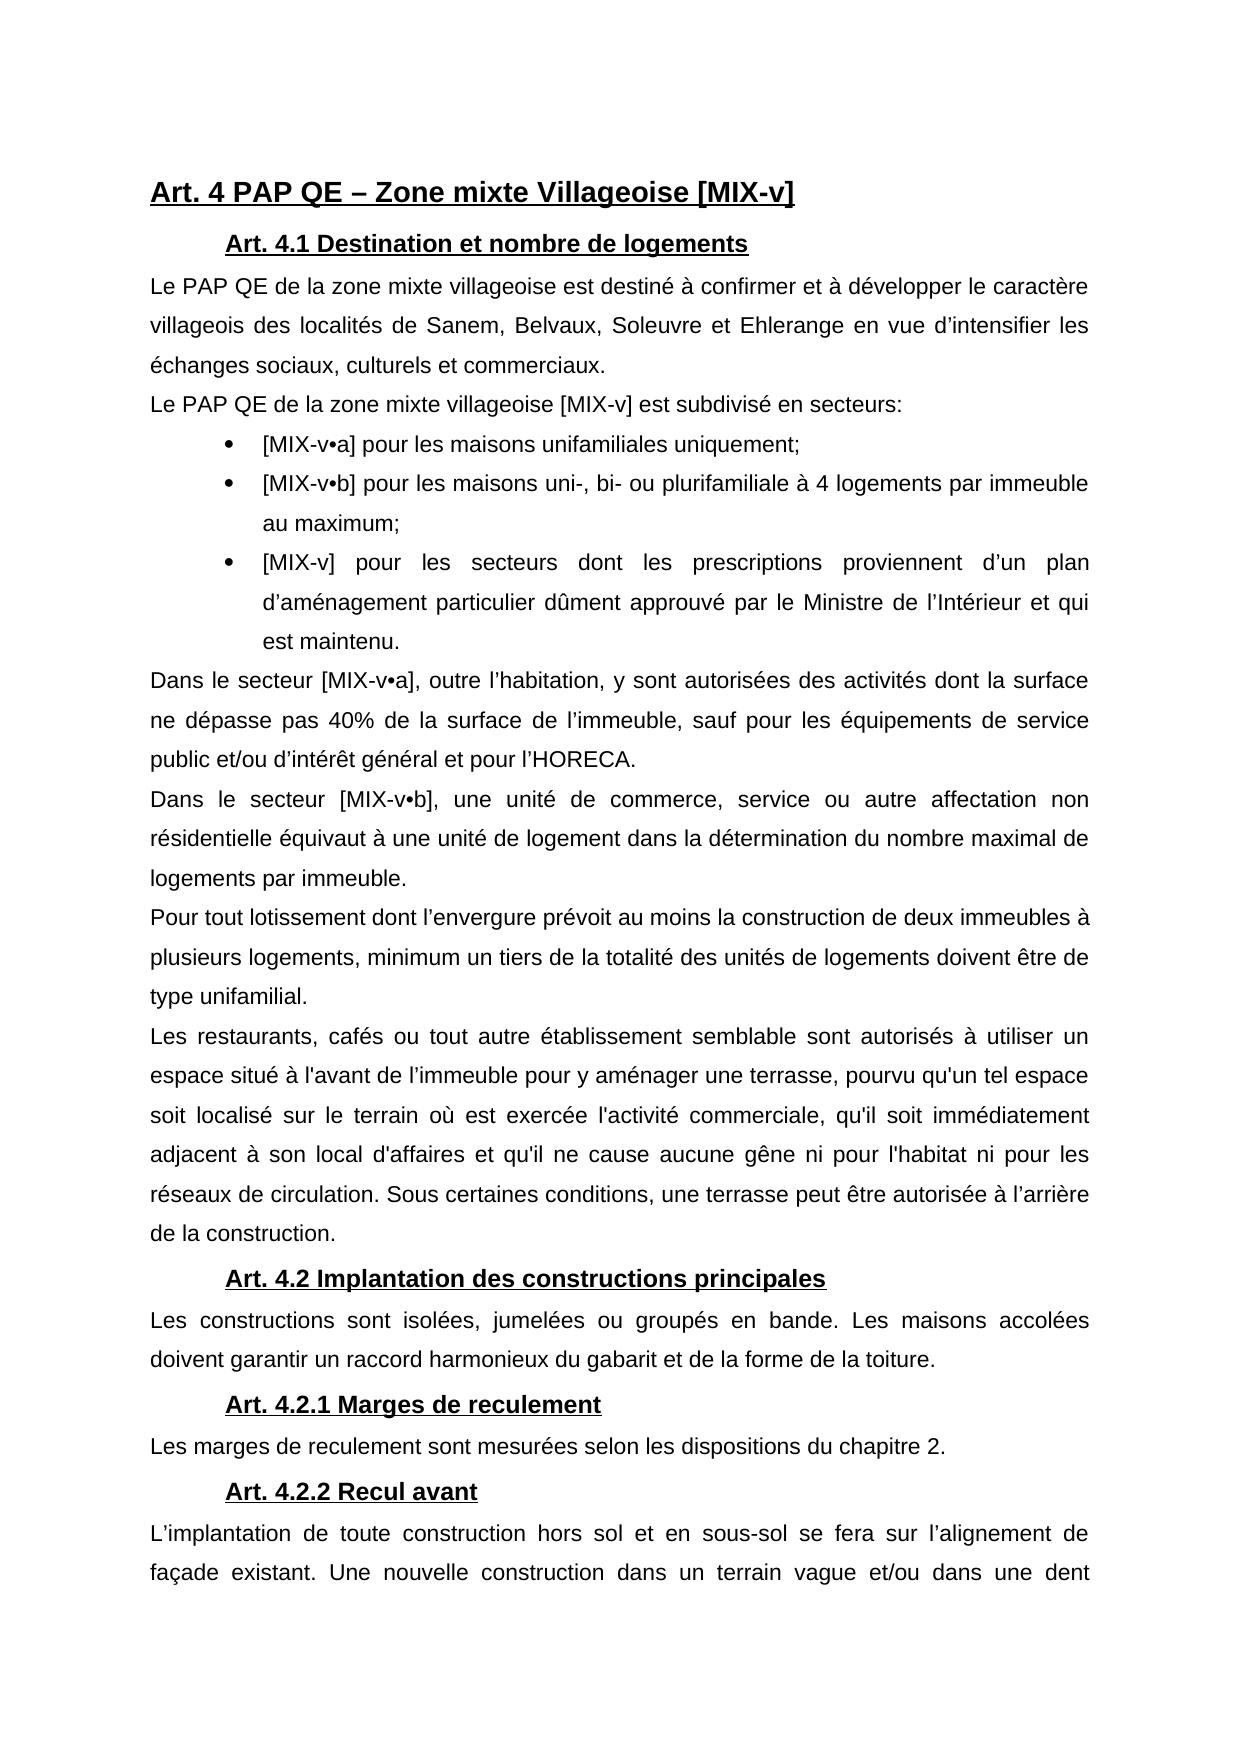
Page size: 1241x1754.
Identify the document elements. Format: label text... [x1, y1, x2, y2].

text Les marges de reculement sont mesurées selon les dispositions du chapitre 2. [150, 1433, 1090, 1459]
subtitle Art. 4.2.2 Recul avant [225, 1477, 1090, 1506]
text Dans le secteur [MIX-v•b], une unité de commerce, service ou autre affectation non résidentielle équivaut à une unité de logement dans la détermination du nombre maximal de logements par immeuble. [150, 786, 1090, 891]
text Les restaurants, cafés ou tout autre établissement semblable sont autorisés à utiliser un espace situé à l'avant de l’immeuble pour y aménager une terrasse, pourvu qu'un tel espace soit localisé sur le terrain où est exercée l'activité commerciale, qu'il soit immédiatement adjacent à son local d'affaires et qu'il ne cause aucune gêne ni pour l'habitat ni pour les réseaux de circulation. Sous certaines conditions, une terrasse peut être autorisée à l’arrière de la construction. [150, 1023, 1090, 1246]
text Le PAP QE de la zone mixte villageoise est destiné à confirmer et à développer le caractère villageois des localités de Sanem, Belvaux, Soleuvre et Ehlerange en vue d’intensifier les échanges sociaux, culturels et commerciaux. [150, 273, 1090, 378]
subtitle Art. 4.1 Destination et nombre de logements [225, 229, 1090, 258]
list [MIX-v] pour les secteurs dont les prescriptions proviennent d’un plan d’aménagement particulier dûment approuvé par le Ministre de l’Intérieur et qui est maintenu. [225, 549, 1090, 654]
text Le PAP QE de la zone mixte villageoise [MIX-v] est subdivisé en secteurs: [150, 391, 1090, 417]
text Pour tout lotissement dont l’envergure prévoit au moins la construction de deux immeubles à plusieurs logements, minimum un tiers de la totalité des unités de logements doivent être de type unifamilial. [150, 904, 1090, 1009]
text Dans le secteur [MIX-v•a], outre l’habitation, y sont autorisées des activités dont la surface ne dépasse pas 40% de la surface de l’immeuble, sauf pour les équipements de service public et/ou d’intérêt général et pour l’HORECA. [150, 667, 1090, 773]
list [MIX-v•b] pour les maisons uni-, bi- ou plurifamiliale à 4 logements par immeuble au maximum; [225, 470, 1090, 536]
list [MIX-v•a] pour les maisons unifamiliales uniquement; [225, 431, 1090, 457]
subtitle Art. 4.2.1 Marges de reculement [225, 1390, 1090, 1419]
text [150, 1520, 1090, 1586]
text Les constructions sont isolées, jumelées ou groupés en bande. Les maisons accolées doivent garantir un raccord harmonieux du gabarit et de la forme de la toiture. [150, 1307, 1090, 1373]
subtitle Art. 4.2 Implantation des constructions principales [225, 1264, 1090, 1292]
subtitle Art. 4 PAP QE – Zone mixte Villageoise [MIX-v] [150, 175, 1090, 208]
